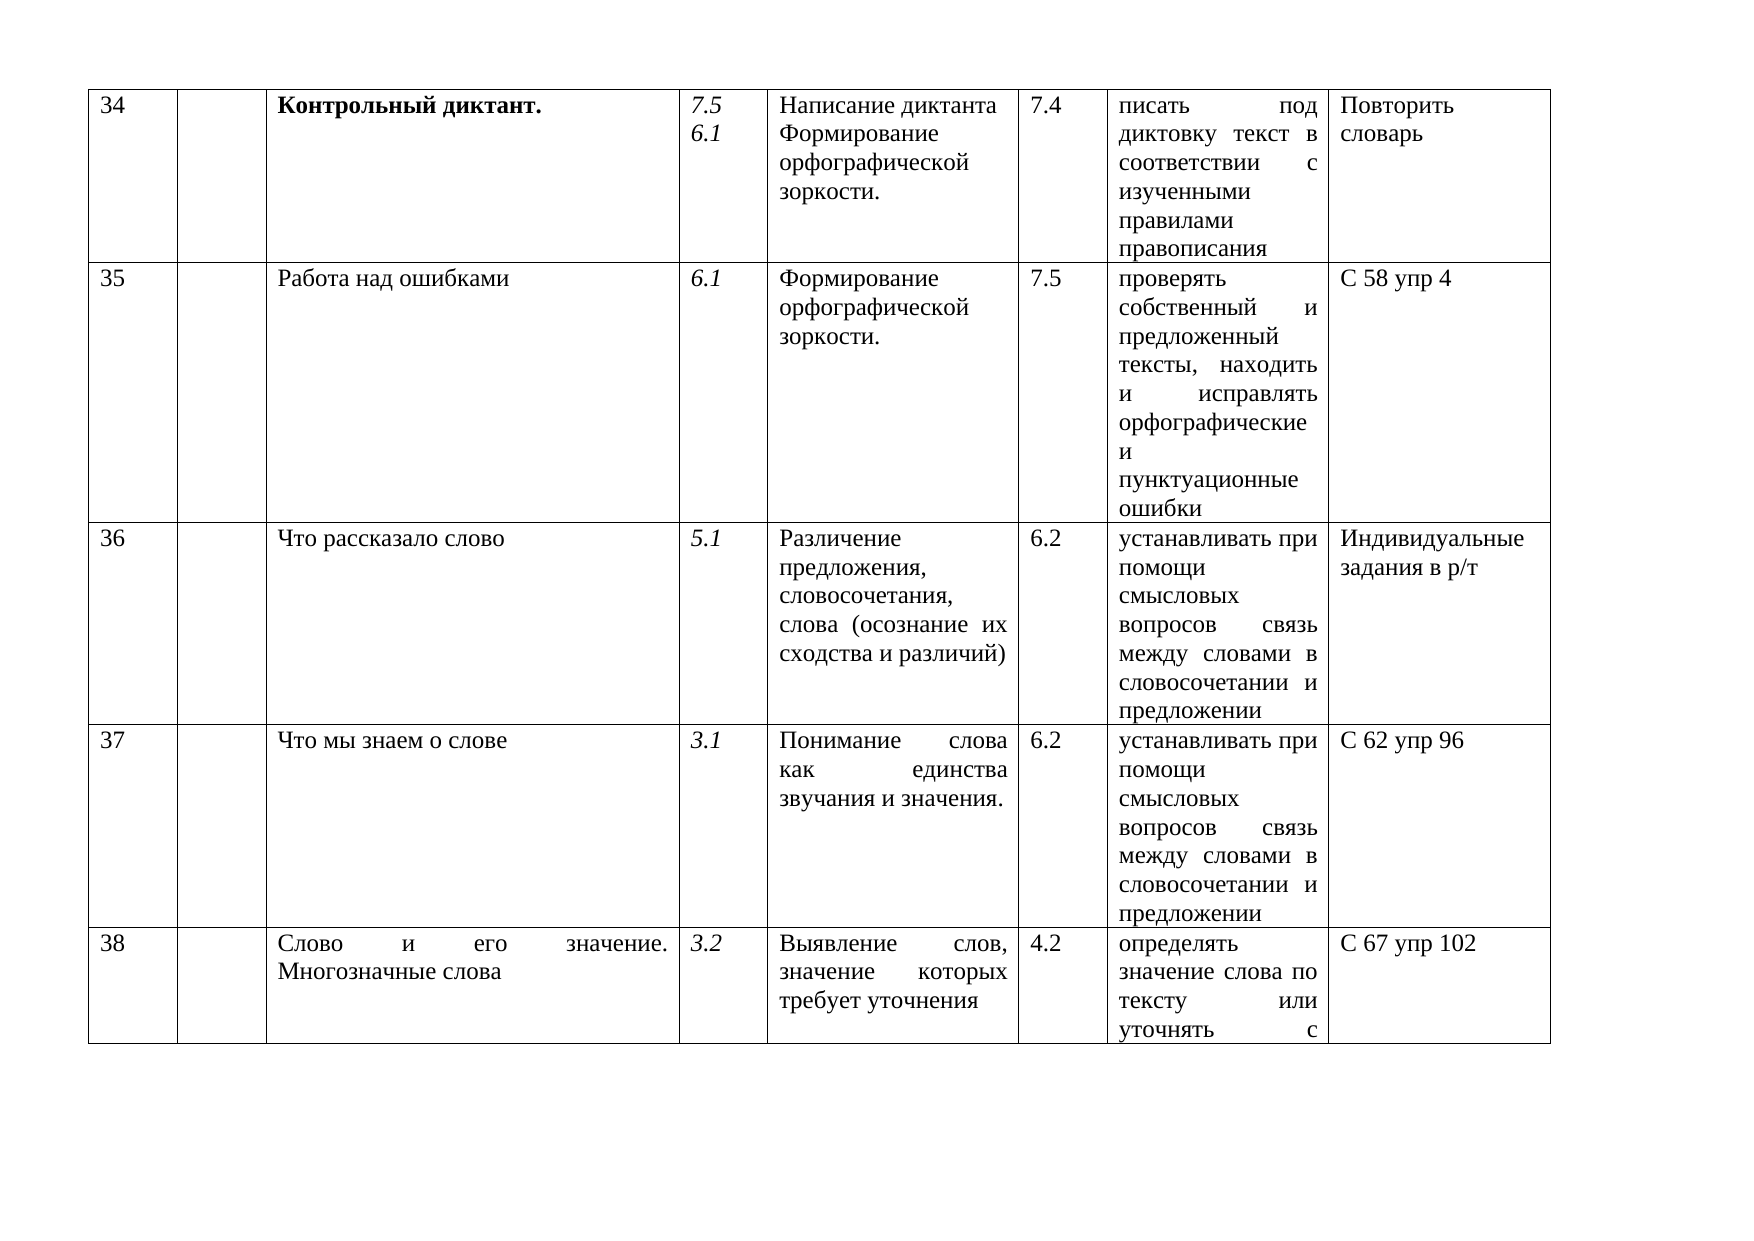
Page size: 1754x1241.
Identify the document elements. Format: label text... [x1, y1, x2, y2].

table_cell 5.1 [680, 523, 767, 724]
table_cell устанавливать при помощи смысловых вопросов связь между словами в словосочетании и предложении [1108, 725, 1328, 927]
table_cell С 62 упр 96 [1329, 725, 1550, 927]
table_cell С 58 упр 4 [1329, 263, 1550, 522]
table_cell 37 [89, 725, 177, 927]
table_cell Что рассказало слово [267, 523, 679, 724]
table_cell Контрольный диктант. [267, 90, 679, 262]
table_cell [267, 928, 679, 1043]
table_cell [1108, 928, 1328, 1043]
table_cell Работа над ошибками [267, 263, 679, 522]
table_cell [178, 725, 266, 927]
table_cell 6.1 [680, 263, 767, 522]
table_cell Формирование орфографической зоркости. [768, 263, 1018, 522]
table_cell [178, 523, 266, 724]
table_cell 35 [89, 263, 177, 522]
table_cell проверять собственный и предложенный тексты, находить и исправлять орфографические и пунктуационные ошибки [1108, 263, 1328, 522]
table_cell писать под диктовку текст в соответствии с изученными правилами правописания [1108, 90, 1328, 262]
table_cell 3.1 [680, 725, 767, 927]
table_cell Различение предложения, словосочетания, слова (осознание их сходства и различий) [768, 523, 1018, 724]
table_cell Повторить словарь [1329, 90, 1550, 262]
table_cell Что мы знаем о слове [267, 725, 679, 927]
table_cell Понимание слова как единства звучания и значения. [768, 725, 1018, 927]
table_cell Написание диктанта Формирование орфографической зоркости. [768, 90, 1018, 262]
table_cell 7.5 6.1 [680, 90, 767, 262]
table_cell [178, 90, 266, 262]
table_cell 4.2 [1019, 928, 1107, 1043]
table_cell [178, 263, 266, 522]
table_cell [768, 928, 1018, 1043]
table_cell С 67 упр 102 [1329, 928, 1550, 1043]
table_cell 34 [89, 90, 177, 262]
table_cell 7.4 [1019, 90, 1107, 262]
table_cell Индивидуальные задания в р/т [1329, 523, 1550, 724]
table_cell 6.2 [1019, 523, 1107, 724]
table_cell 3.2 [680, 928, 767, 1043]
table_cell устанавливать при помощи смысловых вопросов связь между словами в словосочетании и предложении [1108, 523, 1328, 724]
table_cell [178, 928, 266, 1043]
table_cell 38 [89, 928, 177, 1043]
table_cell 7.5 [1019, 263, 1107, 522]
table_cell 6.2 [1019, 725, 1107, 927]
table_cell 36 [89, 523, 177, 724]
